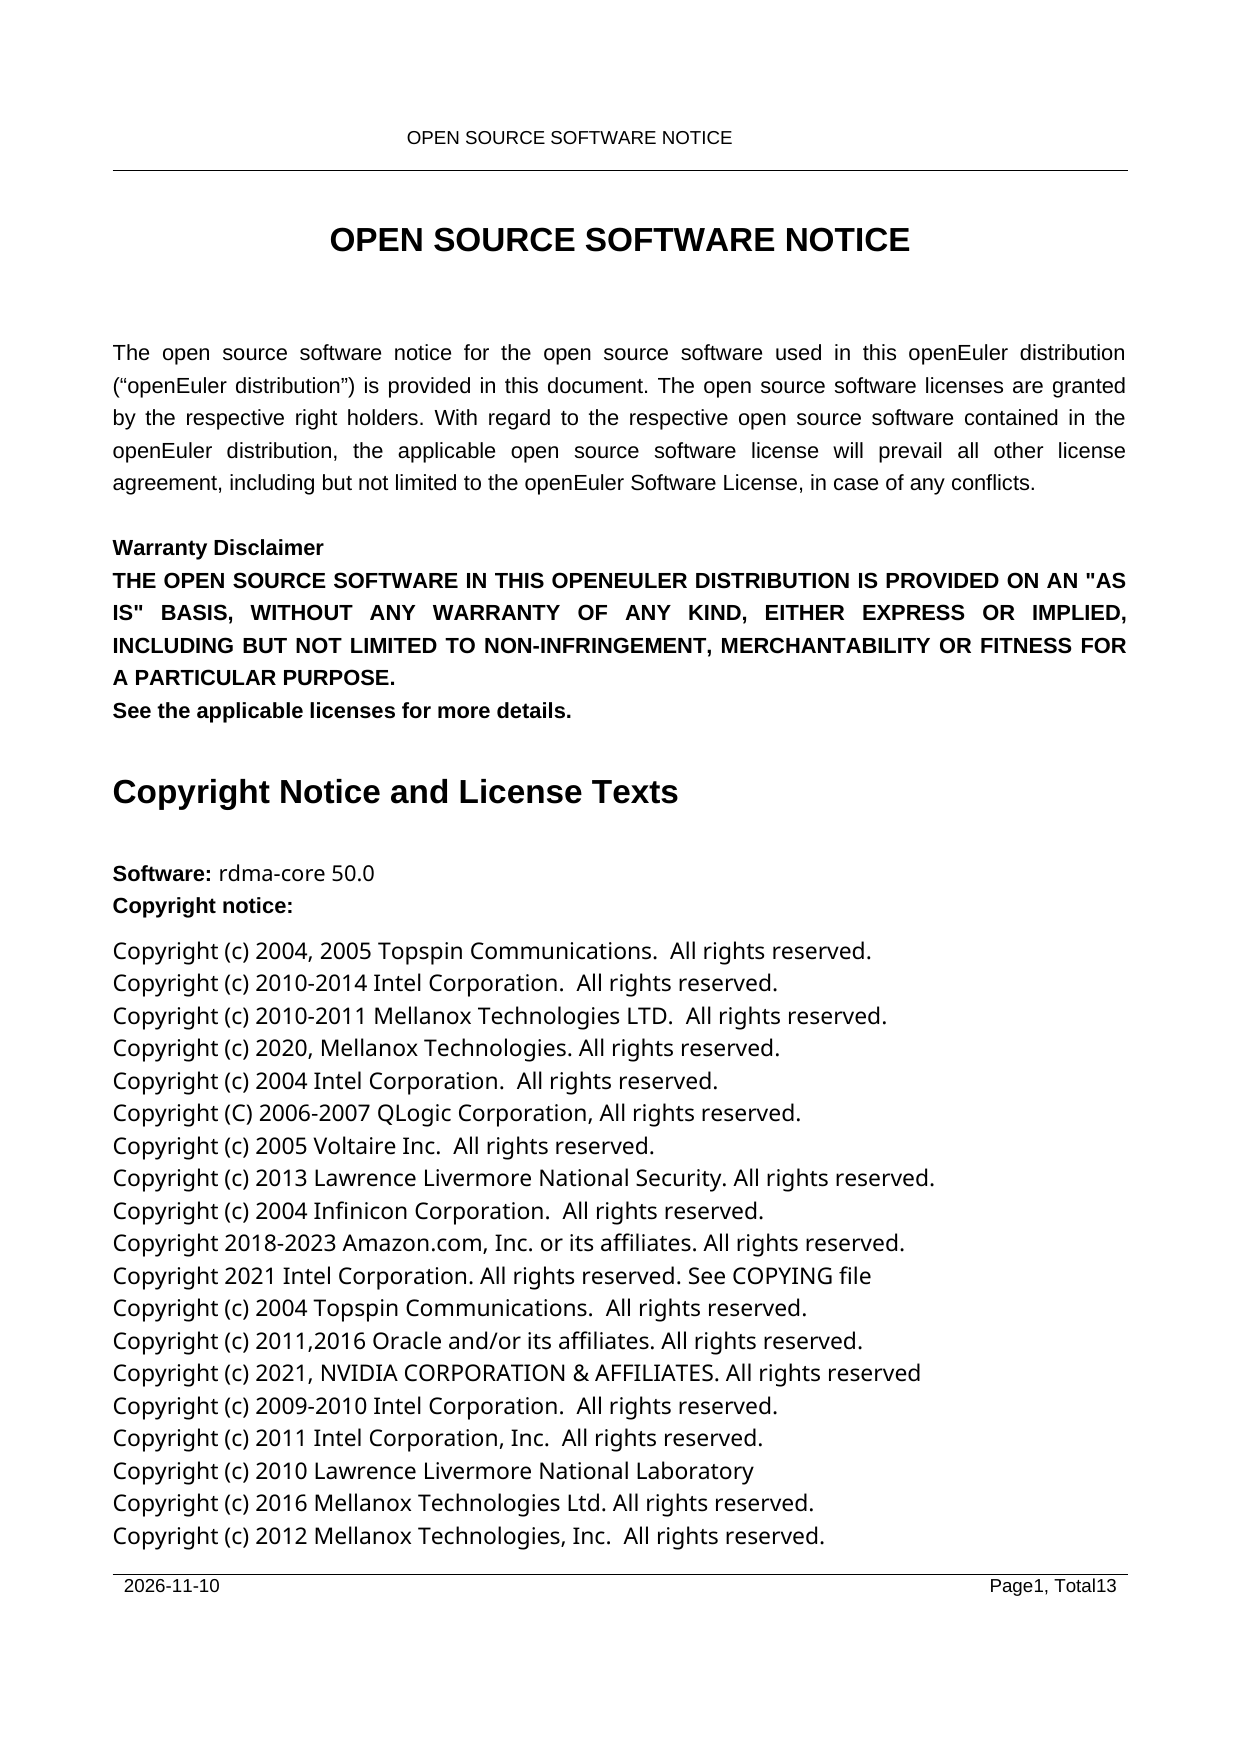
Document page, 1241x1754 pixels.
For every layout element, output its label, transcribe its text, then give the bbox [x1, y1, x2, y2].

text THE OPEN SOURCE SOFTWARE IN THIS OPENEULER DISTRIBUTION IS PROVIDED ON AN "AS IS" BASIS, WITHOUT ANY WARRANTY OF ANY KIND, EITHER EXPRESS OR IMPLIED, INCLUDING BUT NOT LIMITED TO NON-INFRINGEMENT, MERCHANTABILITY OR FITNESS FOR A PARTICULAR PURPOSE. See the applicable licenses for more details. [112, 564, 1128, 726]
title Software: rdma-core 50.0 [112, 856, 1128, 889]
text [112, 934, 1128, 1551]
text The open source software notice for the open source software used in this openEuler distribution (“openEuler distribution”) is provided in this document. The open source software licenses are granted by the respective right holders. With regard to the respective open source software contained in the openEuler distribution, the applicable open source software license will prevail all other license agreement, including but not limited to the openEuler Software License, in case of any conflicts. [112, 336, 1128, 499]
text Copyright notice: [112, 889, 1128, 921]
text OPEN SOURCE SOFTWARE NOTICE [112, 206, 1128, 271]
text Copyright Notice and License Texts [112, 759, 1128, 824]
text Warranty Disclaimer [112, 531, 1128, 564]
